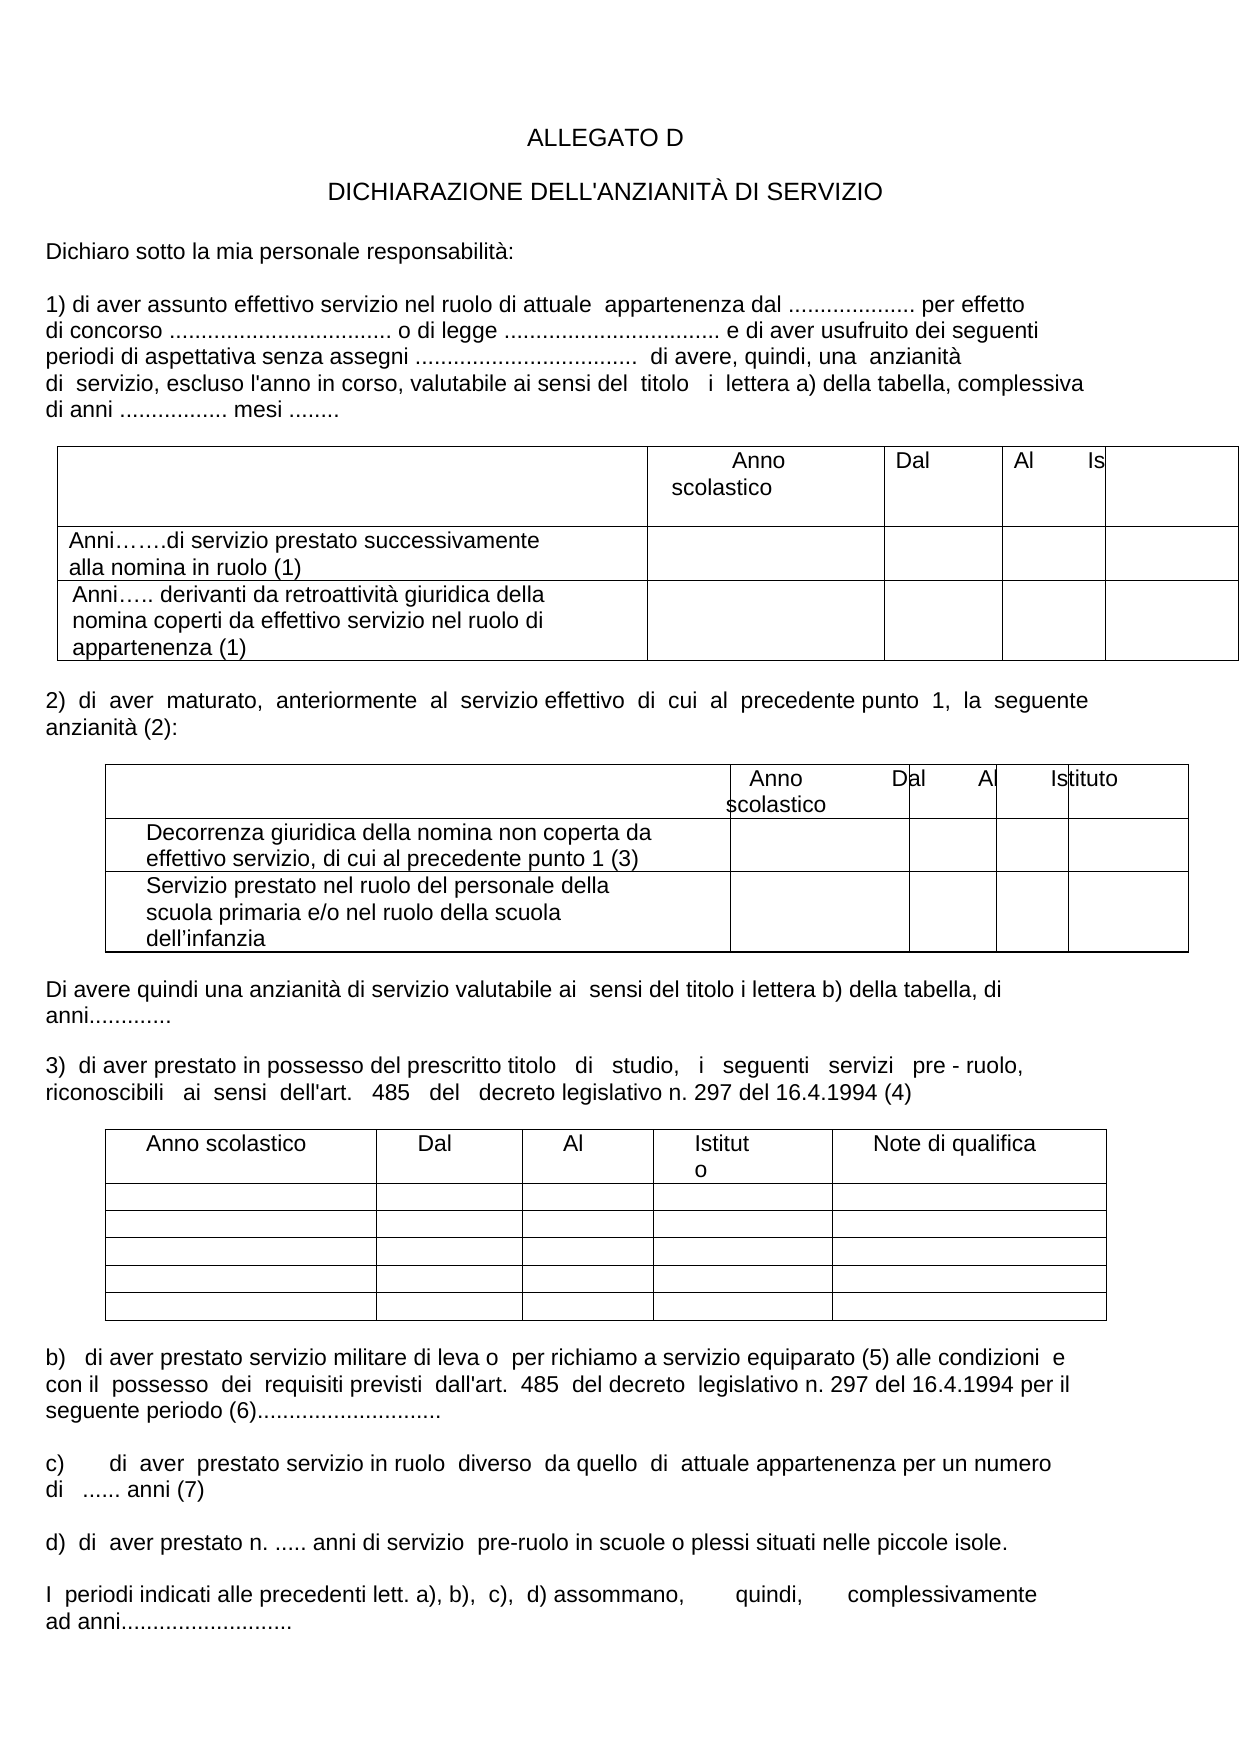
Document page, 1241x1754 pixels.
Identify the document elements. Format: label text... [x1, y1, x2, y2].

table_cell [1069, 819, 1188, 871]
table_cell [997, 872, 1068, 951]
table_header Al [523, 1130, 653, 1182]
text I periodi indicati alle precedenti lett. a), b), c), d) assommano, quindi, complessivamente ad anni........................... [45, 1581, 1106, 1634]
table_cell Anni….. derivanti da retroattività giuridica della nomina coperti da effettivo servizio nel ruolo di appartenenza (1) [58, 581, 647, 660]
table_header Al [997, 765, 1068, 817]
table_cell [648, 527, 884, 580]
table_cell [654, 1184, 832, 1210]
table_cell [377, 1211, 522, 1237]
table_cell [833, 1211, 1106, 1237]
table_cell [1003, 581, 1105, 660]
table_header Istituto [654, 1130, 832, 1182]
table_cell [654, 1266, 832, 1292]
table_cell Decorrenza giuridica della nomina non coperta da effettivo servizio, di cui al precedente punto 1 (3) [106, 819, 730, 871]
table_cell [523, 1238, 653, 1265]
table_cell [523, 1184, 653, 1210]
table_cell [377, 1238, 522, 1265]
text anni............. [45, 1002, 1106, 1029]
table_header Anno scolastico [106, 1130, 376, 1182]
table_cell Anni…….di servizio prestato successivamente alla nomina in ruolo (1) [58, 527, 647, 580]
table_header Is [1106, 447, 1238, 526]
table_header Istituto [1069, 765, 1188, 817]
table_cell [654, 1293, 832, 1319]
table_header Anno scolastico [648, 447, 884, 526]
table_cell [885, 527, 1002, 580]
table_cell [731, 819, 909, 871]
table_header Note di qualifica [833, 1130, 1106, 1182]
table_cell [910, 872, 996, 951]
text 2) di aver maturato, anteriormente al servizio effettivo di cui al precedente punto 1, la seguente anzianità (2): [45, 687, 1106, 740]
text d) di aver prestato n. ..... anni di servizio pre-ruolo in scuole o plessi situati nelle piccole isole. [45, 1529, 1106, 1555]
text b) di aver prestato servizio militare di leva o per richiamo a servizio equiparato (5) alle condizioni e con il possesso dei requisiti previsti dall'art. 485 del decreto legislativo n. 297 del 16.4.1994 per il seguente periodo (6)............................. [45, 1344, 1106, 1423]
table_header Al [1003, 447, 1105, 526]
table_cell [648, 581, 884, 660]
table_cell [833, 1184, 1106, 1210]
table_cell [106, 1184, 376, 1210]
text 1) di aver assunto effettivo servizio nel ruolo di attuale appartenenza dal .................... per effetto [45, 291, 1106, 317]
table_cell [833, 1266, 1106, 1292]
table_header Dal [885, 447, 1002, 526]
table_cell [654, 1211, 832, 1237]
table_cell Servizio prestato nel ruolo del personale della scuola primaria e/o nel ruolo della scuola dell’infanzia [106, 872, 730, 951]
table_cell [1069, 872, 1188, 951]
table_cell [1106, 527, 1238, 580]
text 3) di aver prestato in possesso del prescritto titolo di studio, i seguenti servizi pre - ruolo, [45, 1052, 1106, 1079]
table_cell [377, 1293, 522, 1319]
table_header Dal [910, 765, 996, 817]
table_cell [1106, 581, 1238, 660]
table_header [106, 765, 730, 817]
table_header [58, 447, 647, 526]
table_cell [106, 1238, 376, 1265]
text Dichiaro sotto la mia personale responsabilità: [45, 238, 1106, 264]
table_cell [523, 1293, 653, 1319]
text c) di aver prestato servizio in ruolo diverso da quello di attuale appartenenza per un numero di ...... anni (7) [45, 1449, 1106, 1502]
text Di avere quindi una anzianità di servizio valutabile ai sensi del titolo i lettera b) della tabella, di [45, 976, 1106, 1002]
subtitle DICHIARAZIONE DELL'ANZIANITÀ DI SERVIZIO [45, 177, 1165, 205]
table_cell [106, 1293, 376, 1319]
table_cell [1003, 527, 1105, 580]
table_cell [833, 1238, 1106, 1265]
text riconoscibili ai sensi dell'art. 485 del decreto legislativo n. 297 del 16.4.1994 (4) [45, 1079, 1106, 1105]
table_cell [523, 1211, 653, 1237]
table_cell [377, 1184, 522, 1210]
table_header Dal [377, 1130, 522, 1182]
table_header Anno scolastico [731, 765, 909, 817]
table_cell [106, 1266, 376, 1292]
table_cell [654, 1238, 832, 1265]
table_cell [997, 819, 1068, 871]
text di concorso ................................... o di legge .................................. e di aver usufruito dei seguenti periodi di aspettativa senza assegni ................................... di avere, quindi, una anzianità [45, 317, 1106, 370]
subtitle ALLEGATO D [45, 123, 1165, 152]
table_cell [377, 1266, 522, 1292]
table_cell [833, 1293, 1106, 1319]
table_cell [106, 1211, 376, 1237]
table_cell [523, 1266, 653, 1292]
table_cell [885, 581, 1002, 660]
text di servizio, escluso l'anno in corso, valutabile ai sensi del titolo i lettera a) della tabella, complessiva di anni ................. mesi ........ [45, 370, 1106, 422]
table_cell [910, 819, 996, 871]
table_cell [731, 872, 909, 951]
